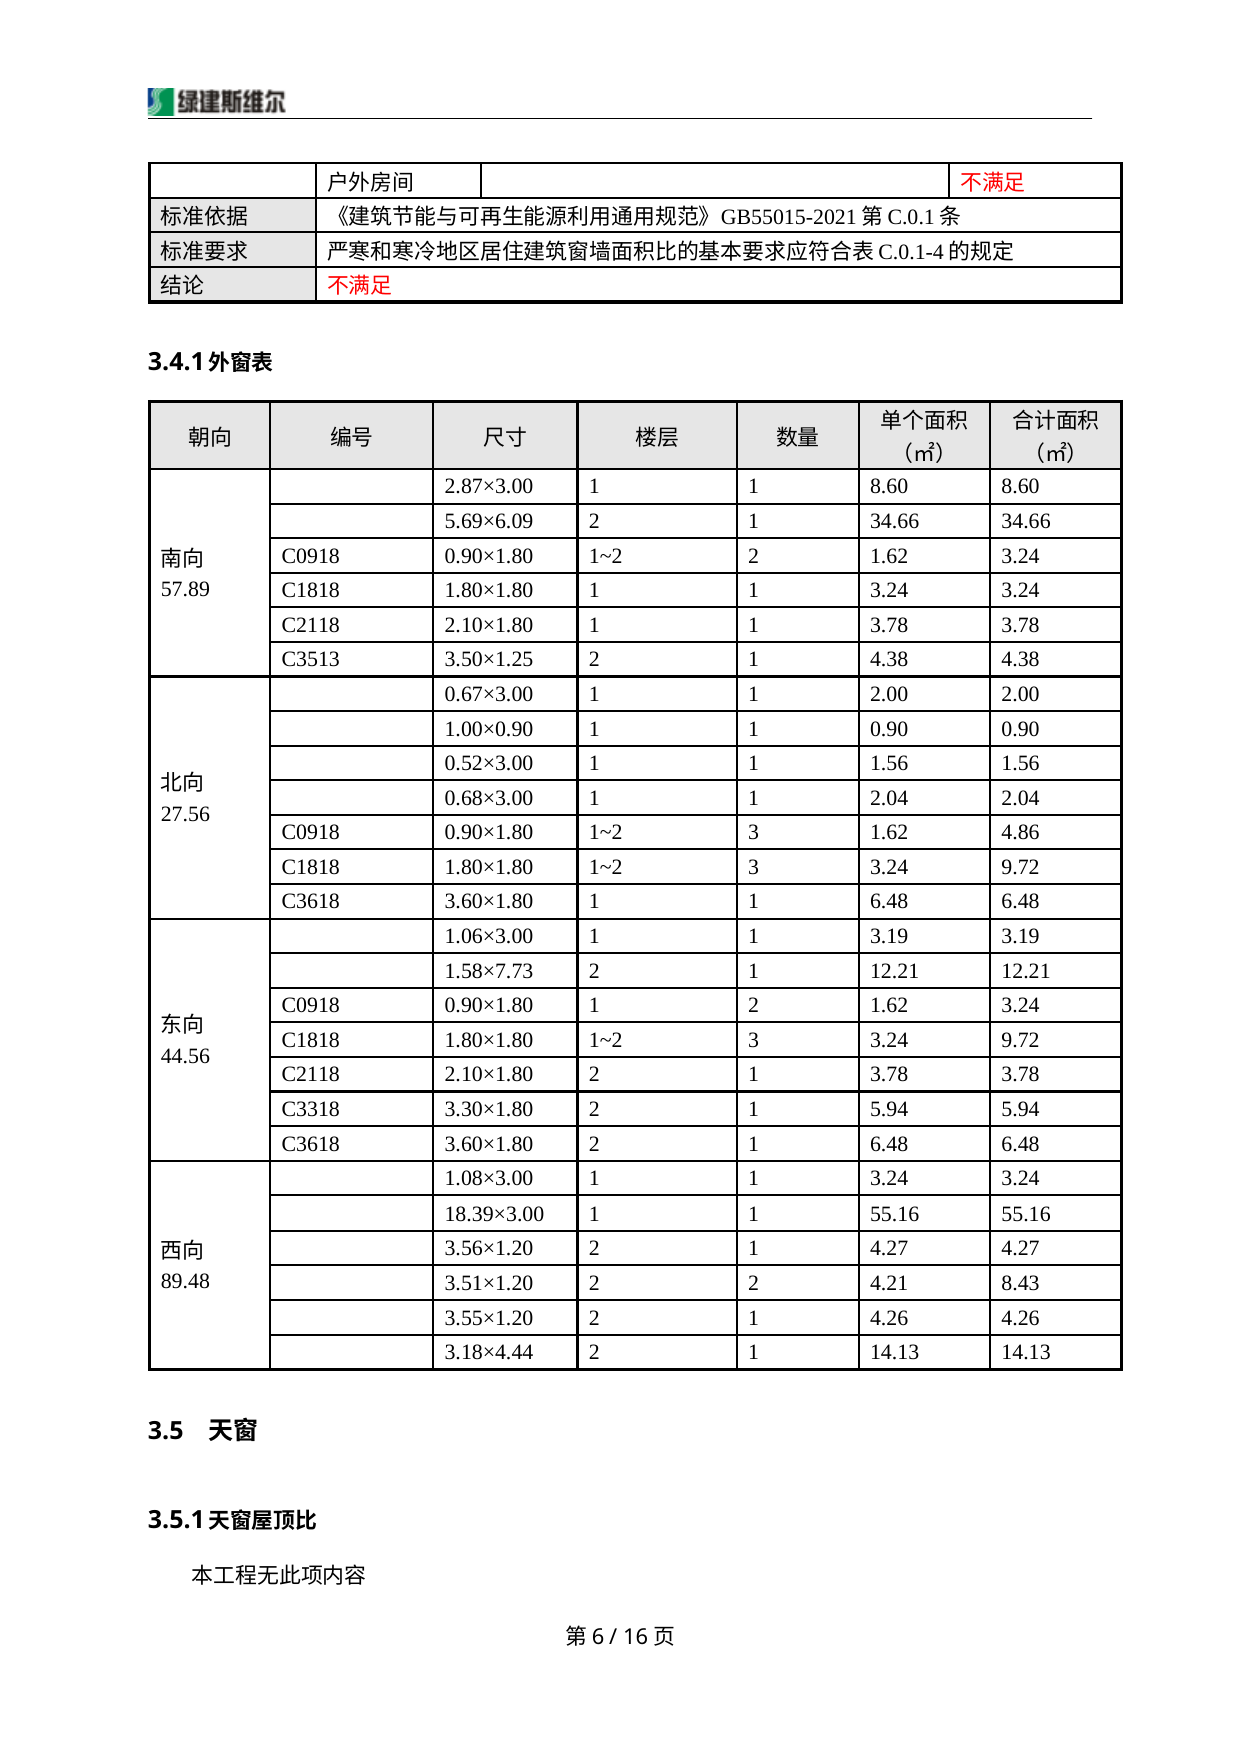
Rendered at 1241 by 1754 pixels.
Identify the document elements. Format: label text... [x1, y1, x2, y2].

table_cell [271, 747, 432, 779]
table_cell 1 [738, 885, 858, 917]
table_cell 北向 27.56 [151, 678, 269, 917]
table_cell 55.16 [860, 1196, 989, 1230]
table_cell 1 [579, 1196, 736, 1230]
table_cell 5.94 [991, 1093, 1120, 1125]
table_cell 标准要求 [151, 233, 315, 266]
table_cell 2.10×1.80 [434, 608, 576, 641]
table_header 数量 [738, 403, 858, 468]
table_cell [271, 470, 432, 502]
table_cell 3.78 [991, 608, 1120, 641]
table_cell 南向 57.89 [151, 470, 269, 675]
table_cell 3.24 [991, 539, 1120, 572]
table_cell 3.24 [991, 989, 1120, 1021]
table_cell 1 [738, 1058, 858, 1090]
table_cell 1~2 [579, 1023, 736, 1056]
table_header 楼层 [579, 403, 736, 468]
table_cell 1 [738, 781, 858, 814]
table_cell 3.24 [860, 1162, 989, 1194]
table_cell 1 [738, 1196, 858, 1230]
table_cell 2 [579, 1266, 736, 1299]
table_cell 2 [579, 1232, 736, 1264]
table_cell 0.68×3.00 [434, 781, 576, 814]
table_header 编号 [271, 403, 432, 468]
table_cell 4.38 [860, 643, 989, 675]
table_cell 4.26 [991, 1301, 1120, 1333]
table_cell C0918 [271, 989, 432, 1021]
table_cell 2 [579, 1127, 736, 1159]
table_cell 1~2 [579, 539, 736, 572]
table_cell 12.21 [860, 954, 989, 987]
table_cell 8.43 [991, 1266, 1120, 1299]
table_cell 3.51×1.20 [434, 1266, 576, 1299]
table_cell C0918 [271, 539, 432, 572]
table_cell 1 [579, 470, 736, 502]
table_cell 1.06×3.00 [434, 920, 576, 952]
table_cell [271, 712, 432, 744]
table_cell C0918 [271, 816, 432, 848]
table_cell 1 [738, 920, 858, 952]
table_cell C3618 [271, 885, 432, 917]
table_cell [271, 1266, 432, 1299]
table_cell [271, 1162, 432, 1194]
table_cell 3.60×1.80 [434, 885, 576, 917]
table_cell 1.58×7.73 [434, 954, 576, 987]
table_cell 4.26 [860, 1301, 989, 1333]
table_cell C3318 [271, 1093, 432, 1125]
table_cell 2 [738, 1266, 858, 1299]
table_cell 1 [579, 678, 736, 710]
table_cell 2.87×3.00 [434, 470, 576, 502]
table_cell [271, 678, 432, 710]
table_cell 1.62 [860, 539, 989, 572]
table_cell 1 [738, 1093, 858, 1125]
table_cell 2.00 [860, 678, 989, 710]
table_cell 1.80×1.80 [434, 1023, 576, 1056]
table_cell 3.24 [991, 1162, 1120, 1194]
table_cell [271, 1301, 432, 1333]
table_cell 严寒和寒冷地区居住建筑窗墙面积比的基本要求应符合表C.0.1-4的规定 [317, 233, 1120, 266]
table_cell 8.60 [860, 470, 989, 502]
table_header 合计面积 （㎡） [991, 403, 1120, 468]
table_cell 结论 [151, 268, 315, 300]
table_cell 1 [738, 643, 858, 675]
table_cell [271, 505, 432, 537]
table_cell 2.10×1.80 [434, 1058, 576, 1090]
table_cell 2 [738, 539, 858, 572]
table_cell 1.56 [860, 747, 989, 779]
table_cell 1.80×1.80 [434, 574, 576, 606]
table_cell 1 [579, 608, 736, 641]
subtitle 天窗屋顶比 [148, 1486, 1092, 1551]
table_cell 3 [738, 816, 858, 848]
table_cell 3.50×1.25 [434, 643, 576, 675]
table_cell 2 [579, 954, 736, 987]
table_cell 18.39×3.00 [434, 1196, 576, 1230]
table_cell 1.08×3.00 [434, 1162, 576, 1194]
table_cell 1 [579, 885, 736, 917]
table_cell 1 [738, 505, 858, 537]
table_cell 西向 89.48 [151, 1162, 269, 1368]
table_cell [271, 954, 432, 987]
table_cell 3.19 [991, 920, 1120, 952]
table_cell [271, 1232, 432, 1264]
table_header 尺寸 [434, 403, 576, 468]
table_header 单个面积 （㎡） [860, 403, 989, 468]
table_cell 1 [579, 747, 736, 779]
table_cell 2 [738, 989, 858, 1021]
table_cell 1 [738, 678, 858, 710]
table_cell 2 [579, 505, 736, 537]
table_cell [271, 1336, 432, 1368]
table_cell 2.04 [860, 781, 989, 814]
table_cell 1 [579, 712, 736, 744]
table_cell [271, 920, 432, 952]
table_cell 1.00×0.90 [434, 712, 576, 744]
table_cell 3.24 [991, 574, 1120, 606]
table_cell 3 [738, 1023, 858, 1056]
table_cell 4.21 [860, 1266, 989, 1299]
table_cell 1 [579, 781, 736, 814]
table_cell C3618 [271, 1127, 432, 1159]
table_cell 1 [579, 989, 736, 1021]
table_cell 1 [738, 1127, 858, 1159]
table_cell 0.90×1.80 [434, 539, 576, 572]
table_cell 1 [738, 574, 858, 606]
table_cell 1 [738, 470, 858, 502]
table_cell 3.55×1.20 [434, 1301, 576, 1333]
table_cell 1 [579, 920, 736, 952]
table_cell 3.56×1.20 [434, 1232, 576, 1264]
table_cell [271, 781, 432, 814]
table_cell 1.56 [991, 747, 1120, 779]
table_cell 不满足 [317, 268, 1120, 300]
table_cell 1 [579, 1162, 736, 1194]
table_cell 3.78 [991, 1058, 1120, 1090]
table_cell 12.21 [991, 954, 1120, 987]
table_cell 6.48 [991, 1127, 1120, 1159]
table_cell 2.00 [991, 678, 1120, 710]
table_cell 不满足 [950, 164, 1120, 197]
table_cell 2 [579, 1058, 736, 1090]
table_cell 1 [738, 954, 858, 987]
table_cell 1 [738, 1301, 858, 1333]
table_cell 34.66 [991, 505, 1120, 537]
table_cell 3.18×4.44 [434, 1336, 576, 1368]
table_cell 0.67×3.00 [434, 678, 576, 710]
table_cell 1 [738, 712, 858, 744]
table_cell C1818 [271, 850, 432, 883]
table_cell C1818 [271, 1023, 432, 1056]
table_cell 1~2 [579, 816, 736, 848]
table_cell 东向 44.56 [151, 920, 269, 1159]
text 本工程无此项内容 [148, 1557, 1092, 1590]
table_cell 8.60 [991, 470, 1120, 502]
table_cell 3.24 [860, 850, 989, 883]
table_cell 1~2 [579, 850, 736, 883]
table_cell 2 [579, 1093, 736, 1125]
table_cell 户外房间 [317, 164, 480, 197]
table_cell 0.90×1.80 [434, 816, 576, 848]
table_cell 1 [738, 1232, 858, 1264]
table_cell 1.80×1.80 [434, 850, 576, 883]
table_cell 3.24 [860, 574, 989, 606]
table_cell 1 [738, 1336, 858, 1368]
table_cell 6.48 [860, 885, 989, 917]
table_cell 14.13 [991, 1336, 1120, 1368]
table_cell 2.04 [991, 781, 1120, 814]
table_cell 5.94 [860, 1093, 989, 1125]
table_cell 1 [738, 747, 858, 779]
table_cell 2 [579, 643, 736, 675]
picture [147, 88, 289, 116]
table_cell 3.78 [860, 1058, 989, 1090]
table_cell 标准依据 [151, 199, 315, 231]
table_cell 6.48 [860, 1127, 989, 1159]
table_header 朝向 [151, 403, 269, 468]
table_cell 3.19 [860, 920, 989, 952]
table_cell 3.24 [860, 1023, 989, 1056]
table_cell 0.52×3.00 [434, 747, 576, 779]
table_cell 2 [579, 1301, 736, 1333]
table_cell 55.16 [991, 1196, 1120, 1230]
table_cell 2 [579, 1336, 736, 1368]
table_cell 6.48 [991, 885, 1120, 917]
table_cell 34.66 [860, 505, 989, 537]
table_cell [482, 164, 948, 197]
subtitle 天窗 [148, 1396, 1092, 1461]
table_cell 4.27 [860, 1232, 989, 1264]
table_cell [271, 1196, 432, 1230]
subtitle 外窗表 [148, 328, 1092, 393]
table_cell 0.90 [991, 712, 1120, 744]
table_cell 9.72 [991, 850, 1120, 883]
table_cell C1818 [271, 574, 432, 606]
table_cell 0.90×1.80 [434, 989, 576, 1021]
table_cell 《建筑节能与可再生能源利用通用规范》GB55015-2021第C.0.1条 [317, 199, 1120, 231]
table_cell C2118 [271, 608, 432, 641]
table_cell 3.30×1.80 [434, 1093, 576, 1125]
table_cell 1 [738, 608, 858, 641]
table_cell 1 [579, 574, 736, 606]
table_cell 0.90 [860, 712, 989, 744]
table_cell 4.86 [991, 816, 1120, 848]
table_cell C2118 [271, 1058, 432, 1090]
table_cell 9.72 [991, 1023, 1120, 1056]
table_cell 4.27 [991, 1232, 1120, 1264]
table_cell 3.60×1.80 [434, 1127, 576, 1159]
table_cell 1 [738, 1162, 858, 1194]
table_cell 1.62 [860, 989, 989, 1021]
table_cell 3.78 [860, 608, 989, 641]
table_cell 1.62 [860, 816, 989, 848]
table_cell 3 [738, 850, 858, 883]
table_cell 14.13 [860, 1336, 989, 1368]
table_cell C3513 [271, 643, 432, 675]
table_cell 4.38 [991, 643, 1120, 675]
table_cell 5.69×6.09 [434, 505, 576, 537]
